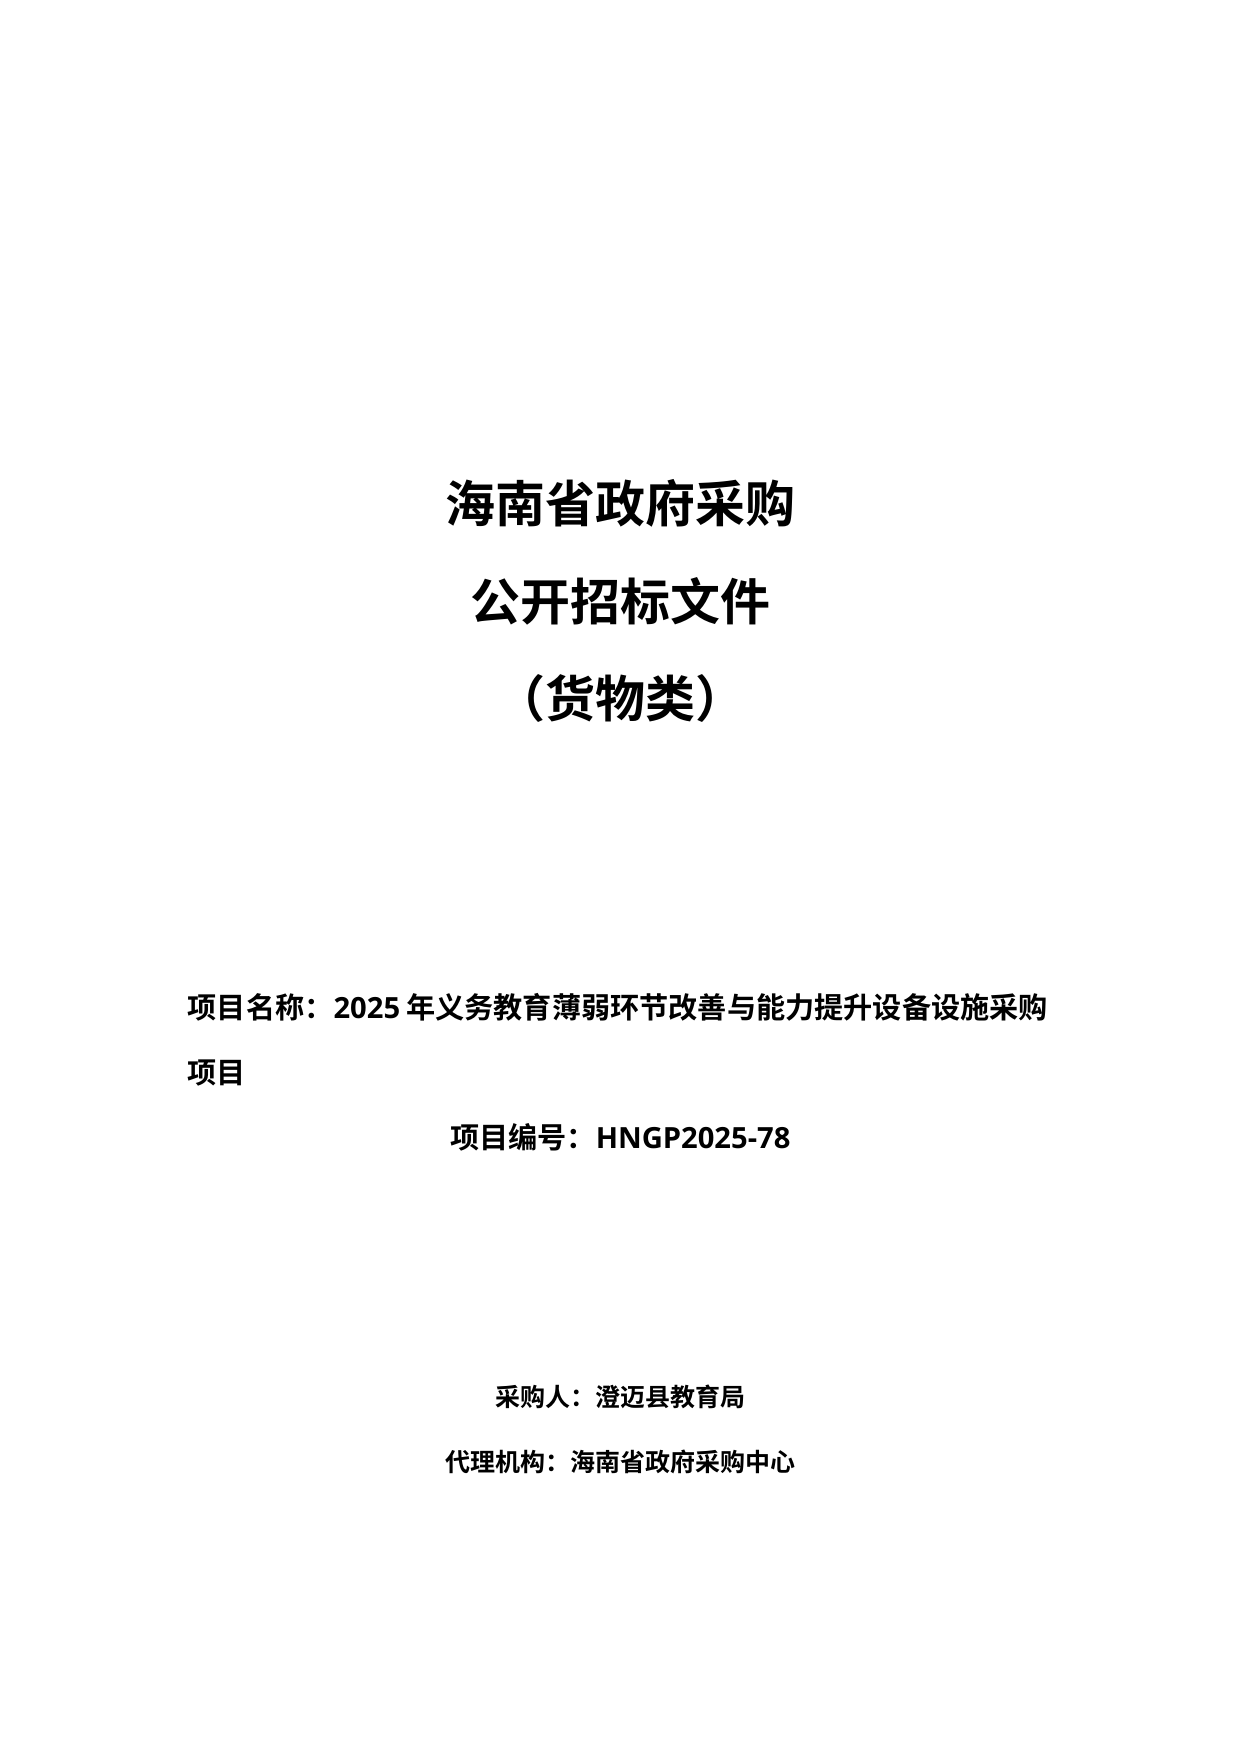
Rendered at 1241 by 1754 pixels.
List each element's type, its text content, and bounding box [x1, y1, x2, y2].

text 采购人：澄迈县教育局 [187, 1364, 1053, 1429]
text 项目编号：HNGP2025-78 [187, 1104, 1053, 1169]
text （货物类） [187, 649, 1053, 747]
text 项目名称：2025年义务教育薄弱环节改善与能力提升设备设施采购项目 [187, 974, 1053, 1104]
text 海南省政府采购 [187, 454, 1053, 552]
text 代理机构：海南省政府采购中心 [187, 1429, 1053, 1494]
text 公开招标文件 [187, 552, 1053, 649]
